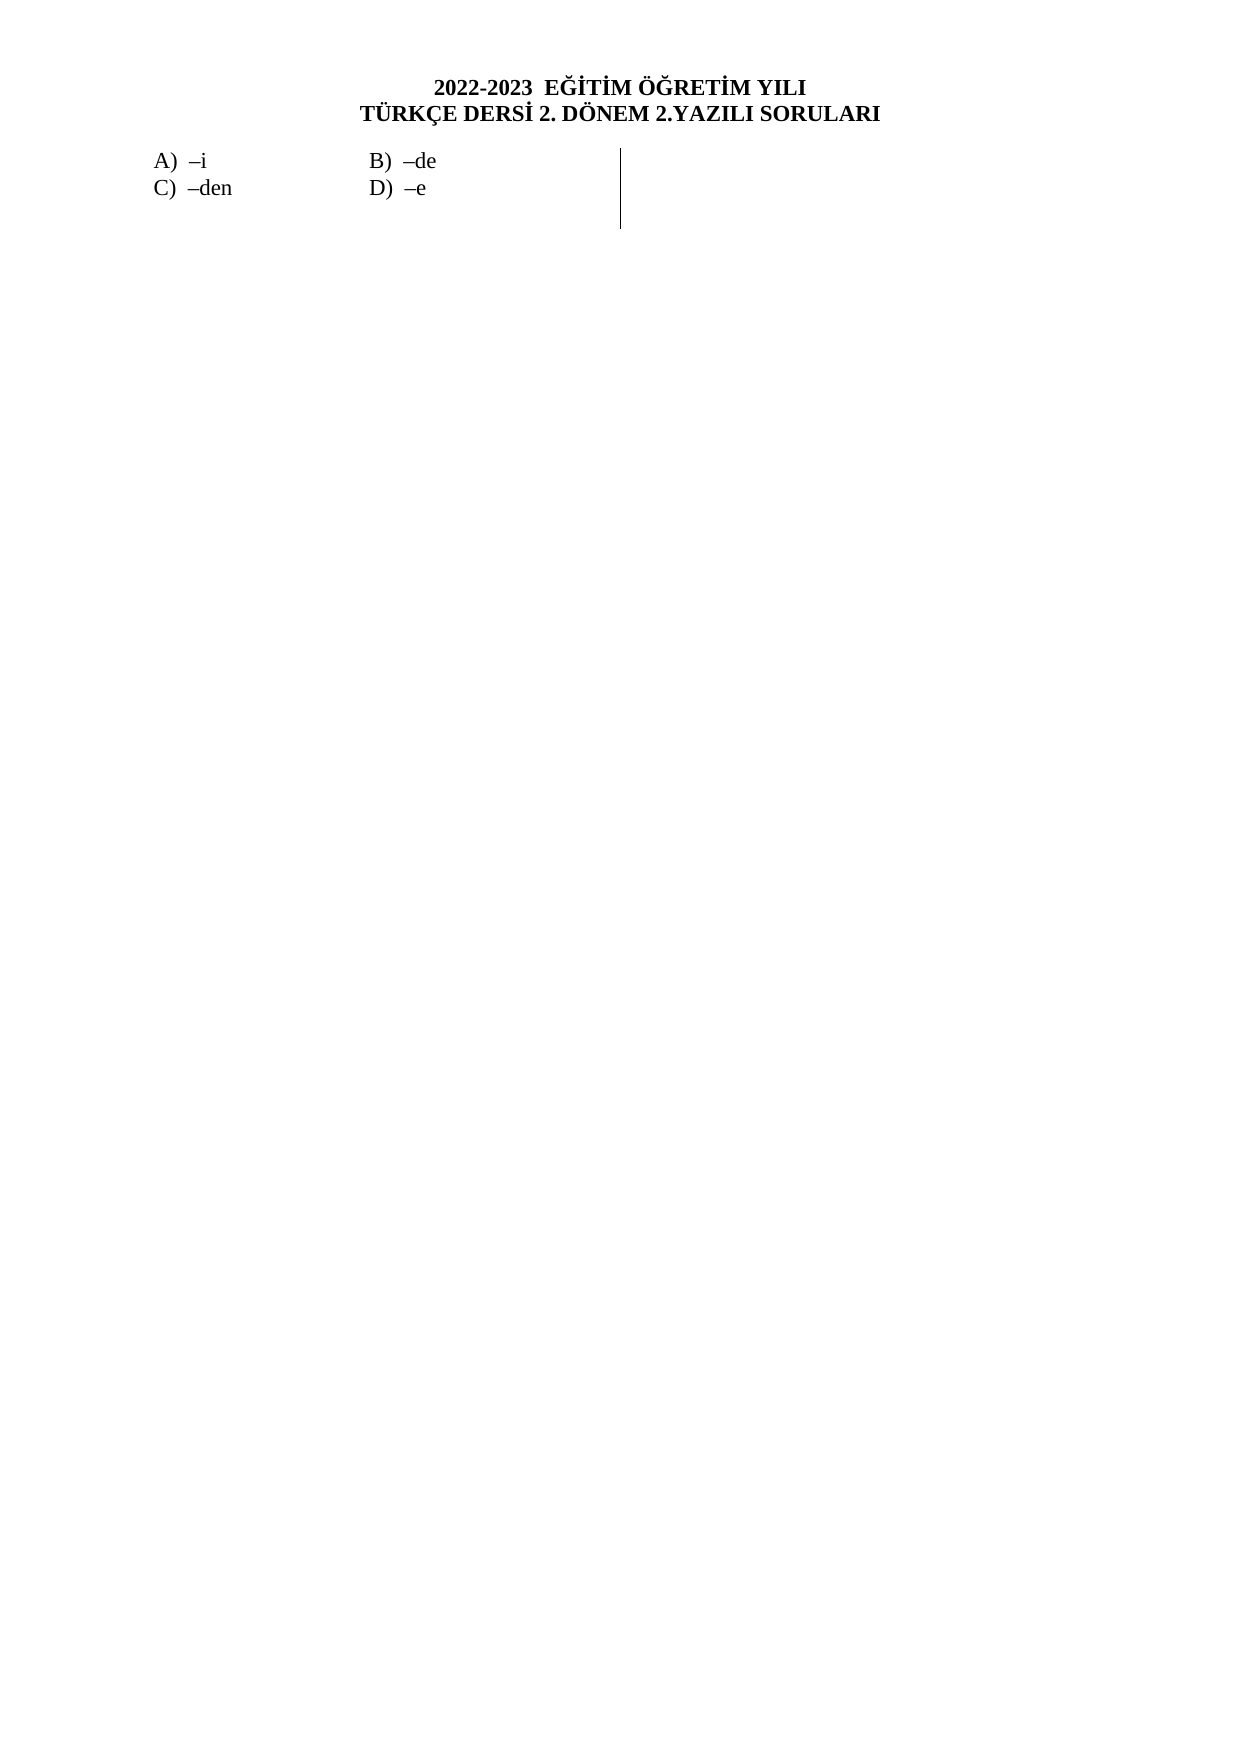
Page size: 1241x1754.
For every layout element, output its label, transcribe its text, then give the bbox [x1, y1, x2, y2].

text A) –i B) –de [148, 148, 583, 174]
text C) –den D) –e [148, 174, 583, 200]
